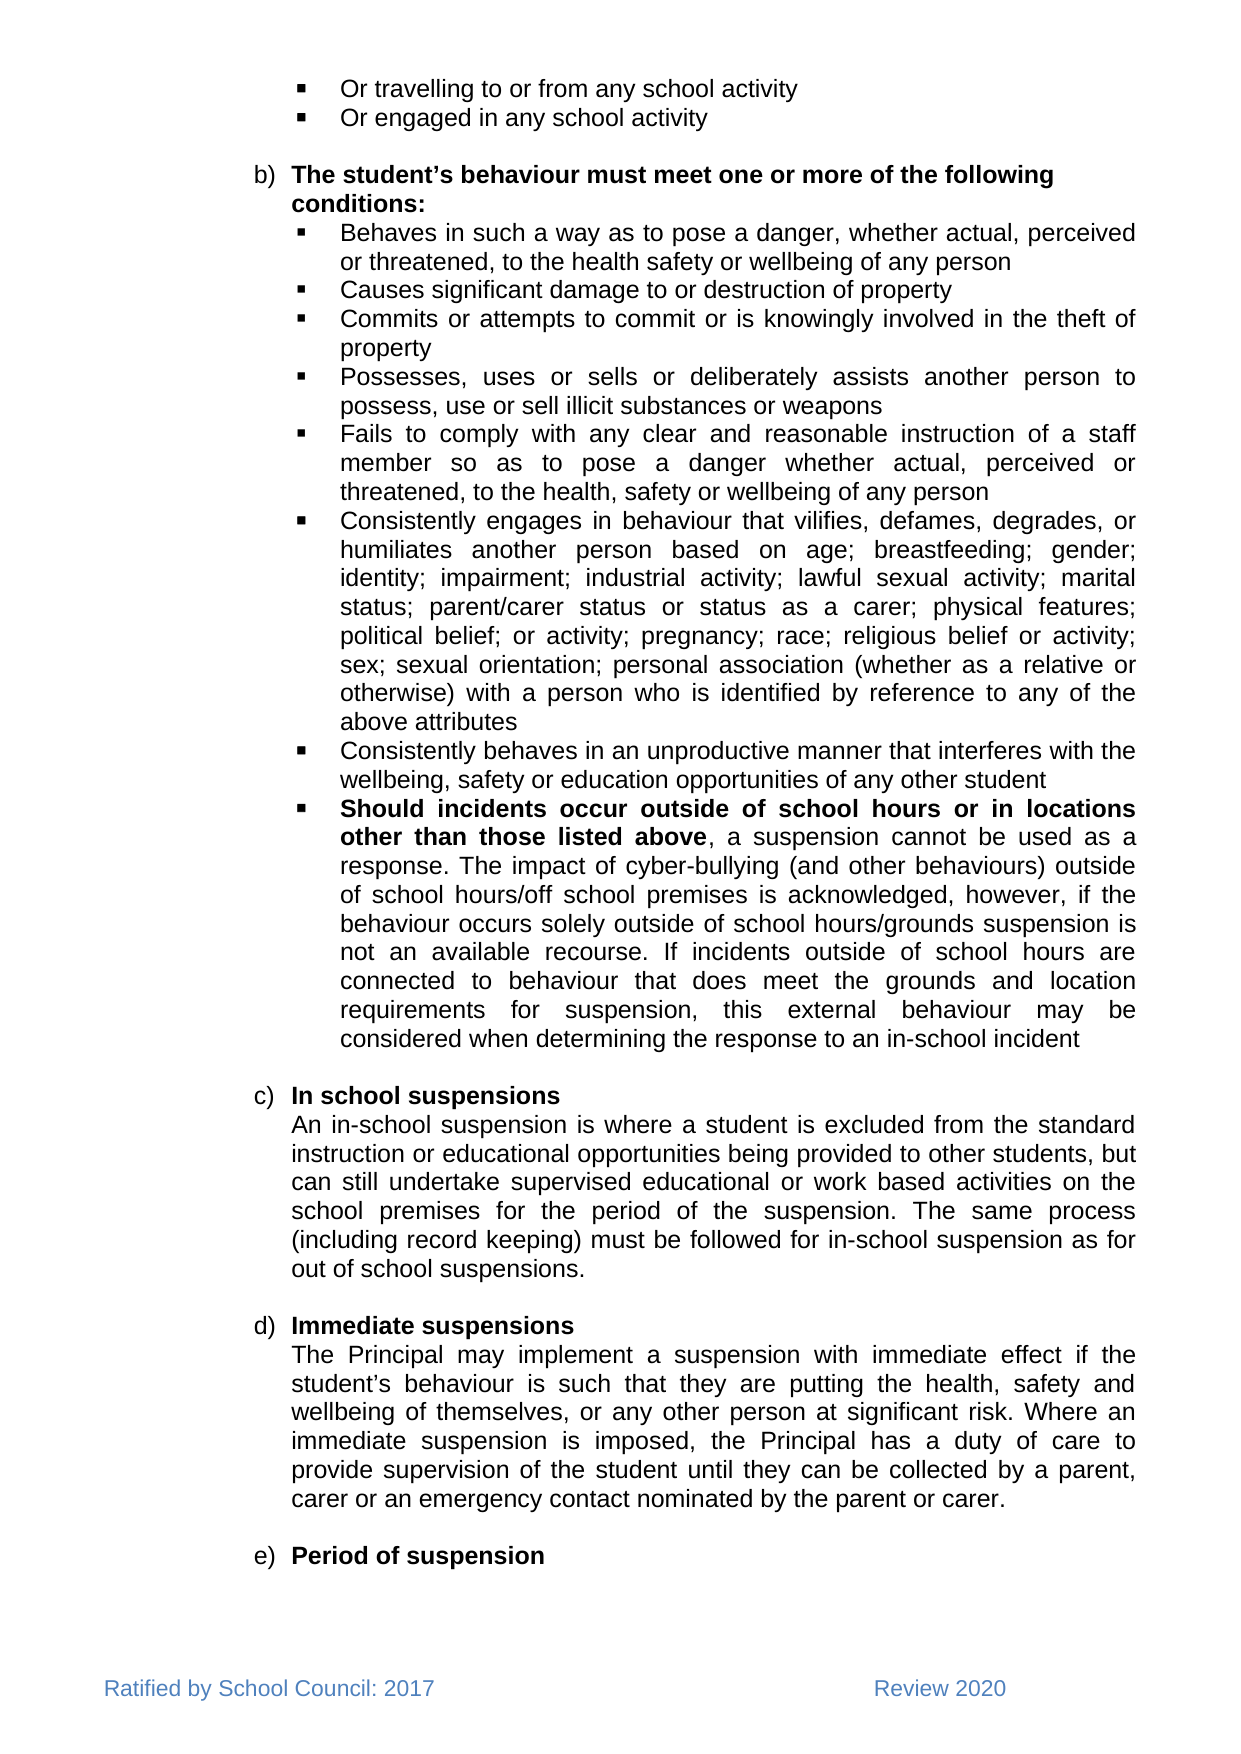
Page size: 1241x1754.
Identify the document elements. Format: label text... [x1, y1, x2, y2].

list Or engaged in any school activity [295, 103, 1137, 132]
list Consistently engages in behaviour that vilifies, defames, degrades, or humiliates another person based on age; breastfeeding; gender; identity; impairment; industrial activity; lawful sexual activity; marital status; parent/carer status or status as a carer; physical features; political belief; or activity; pregnancy; race; religious belief or activity; sex; sexual orientation; personal association (whether as a relative or otherwise) with a person who is identified by reference to any of the above attributes [295, 506, 1137, 736]
list Period of suspension [253, 1541, 1137, 1570]
list The student’s behaviour must meet one or more of the following conditions: [253, 160, 1137, 218]
list Or travelling to or from any school activity [295, 74, 1137, 103]
text An in-school suspension is where a student is excluded from the standard instruction or educational opportunities being provided to other students, but can still undertake supervised educational or work based activities on the school premises for the period of the suspension. The same process (including record keeping) must be followed for in-school suspension as for out of school suspensions. [291, 1110, 1137, 1282]
list Possesses, uses or sells or deliberately assists another person to possess, use or sell illicit substances or weapons [295, 362, 1137, 419]
text The Principal may implement a suspension with immediate effect if the student’s behaviour is such that they are putting the health, safety and wellbeing of themselves, or any other person at significant risk. Where an immediate suspension is imposed, the Principal has a duty of care to provide supervision of the student until they can be collected by a parent, carer or an emergency contact nominated by the parent or carer. [291, 1340, 1137, 1512]
list Consistently behaves in an unproductive manner that interferes with the wellbeing, safety or education opportunities of any other student [295, 736, 1137, 793]
list Fails to comply with any clear and reasonable instruction of a staff member so as to pose a danger whether actual, perceived or threatened, to the health, safety or wellbeing of any person [295, 419, 1137, 506]
list In school suspensions [253, 1081, 1137, 1110]
list Causes significant damage to or destruction of property [295, 275, 1137, 304]
list Commits or attempts to commit or is knowingly involved in the theft of property [295, 304, 1137, 362]
list Immediate suspensions [253, 1311, 1137, 1340]
list Should incidents occur outside of school hours or in locations other than those listed above, a suspension cannot be used as a response. The impact of cyber-bullying (and other behaviours) outside of school hours/off school premises is acknowledged, however, if the behaviour occurs solely outside of school hours/grounds suspension is not an available recourse. If incidents outside of school hours are connected to behaviour that does meet the grounds and location requirements for suspension, this external behaviour may be considered when determining the response to an in-school incident [295, 793, 1137, 1052]
list Behaves in such a way as to pose a danger, whether actual, perceived or threatened, to the health safety or wellbeing of any person [295, 218, 1137, 275]
